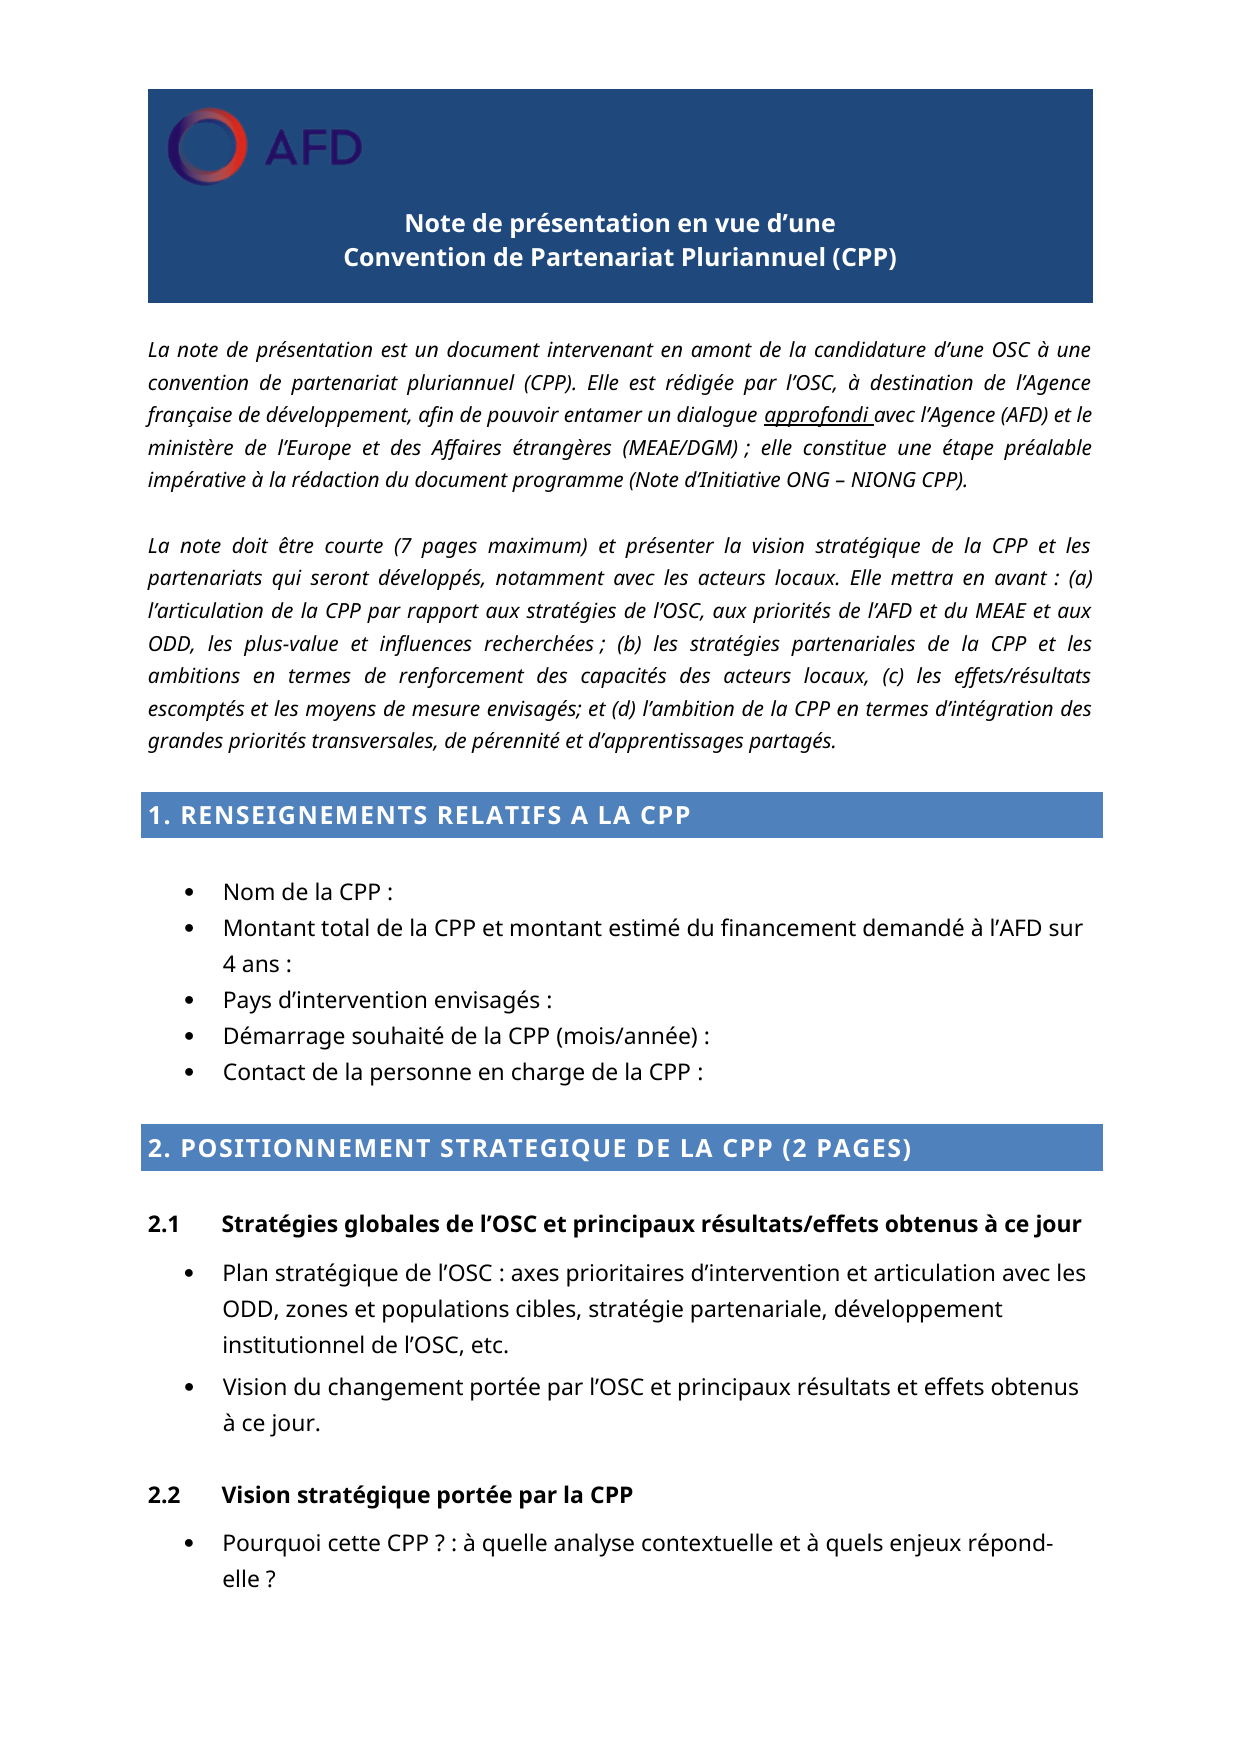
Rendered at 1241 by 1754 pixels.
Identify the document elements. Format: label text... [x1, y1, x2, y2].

list Nom de la CPP : [185, 876, 1093, 907]
list Pourquoi cette CPP ? : à quelle analyse contextuelle et à quels enjeux répond-elle ? [185, 1527, 1093, 1594]
list Vision du changement portée par l’OSC et principaux résultats et effets obtenus à ce jour. [185, 1371, 1093, 1438]
text 2.2 Vision stratégique portée par la CPP [148, 1479, 1107, 1510]
text 2.1 Stratégies globales de l’OSC et principaux résultats/effets obtenus à ce jour [148, 1208, 1107, 1240]
text 1. RENSEIGNEMENTS RELATIFS A la CPP [148, 798, 1097, 832]
list Démarrage souhaité de la CPP (mois/année) : [185, 1020, 1093, 1051]
list Montant total de la CPP et montant estimé du financement demandé à l’AFD sur 4 ans : [185, 912, 1093, 979]
text 2. POSITIONNEMENT strategique de la CPP (2 pages) [148, 1130, 1097, 1164]
text Convention de Partenariat Pluriannuel (CPP) [148, 240, 1093, 274]
text La note doit être courte (7 pages maximum) et présenter la vision stratégique de la CPP et les partenariats qui seront développés, notamment avec les acteurs locaux. Elle mettra en avant : (a) l’articulation de la CPP par rapport aux stratégies de l’OSC, aux priorités de l’AFD et du MEAE et aux ODD, les plus-value et influences recherchées ; (b) les stratégies partenariales de la CPP et les ambitions en termes de renforcement des capacités des acteurs locaux, (c) les effets/résultats escomptés et les moyens de mesure envisagés; et (d) l’ambition de la CPP en termes d’intégration des grandes priorités transversales, de pérennité et d’apprentissages partagés. [148, 531, 1093, 755]
list Contact de la personne en charge de la CPP : [185, 1056, 1093, 1087]
text La note de présentation est un document intervenant en amont de la candidature d’une OSC à une convention de partenariat pluriannuel (CPP). Elle est rédigée par l’OSC, à destination de l’Agence française de développement, afin de pouvoir entamer un dialogue approfondi avec l’Agence (AFD) et le ministère de l’Europe et des Affaires étrangères (MEAE/DGM) ; elle constitue une étape préalable impérative à la rédaction du document programme (Note d’Initiative ONG – NIONG CPP). [148, 335, 1093, 494]
list Pays d’intervention envisagés : [185, 984, 1093, 1015]
picture [147, 88, 383, 206]
text Note de présentation en vue d’une [148, 206, 1093, 240]
list Plan stratégique de l’OSC : axes prioritaires d’intervention et articulation avec les ODD, zones et populations cibles, stratégie partenariale, développement institutionnel de l’OSC, etc. [185, 1257, 1093, 1360]
